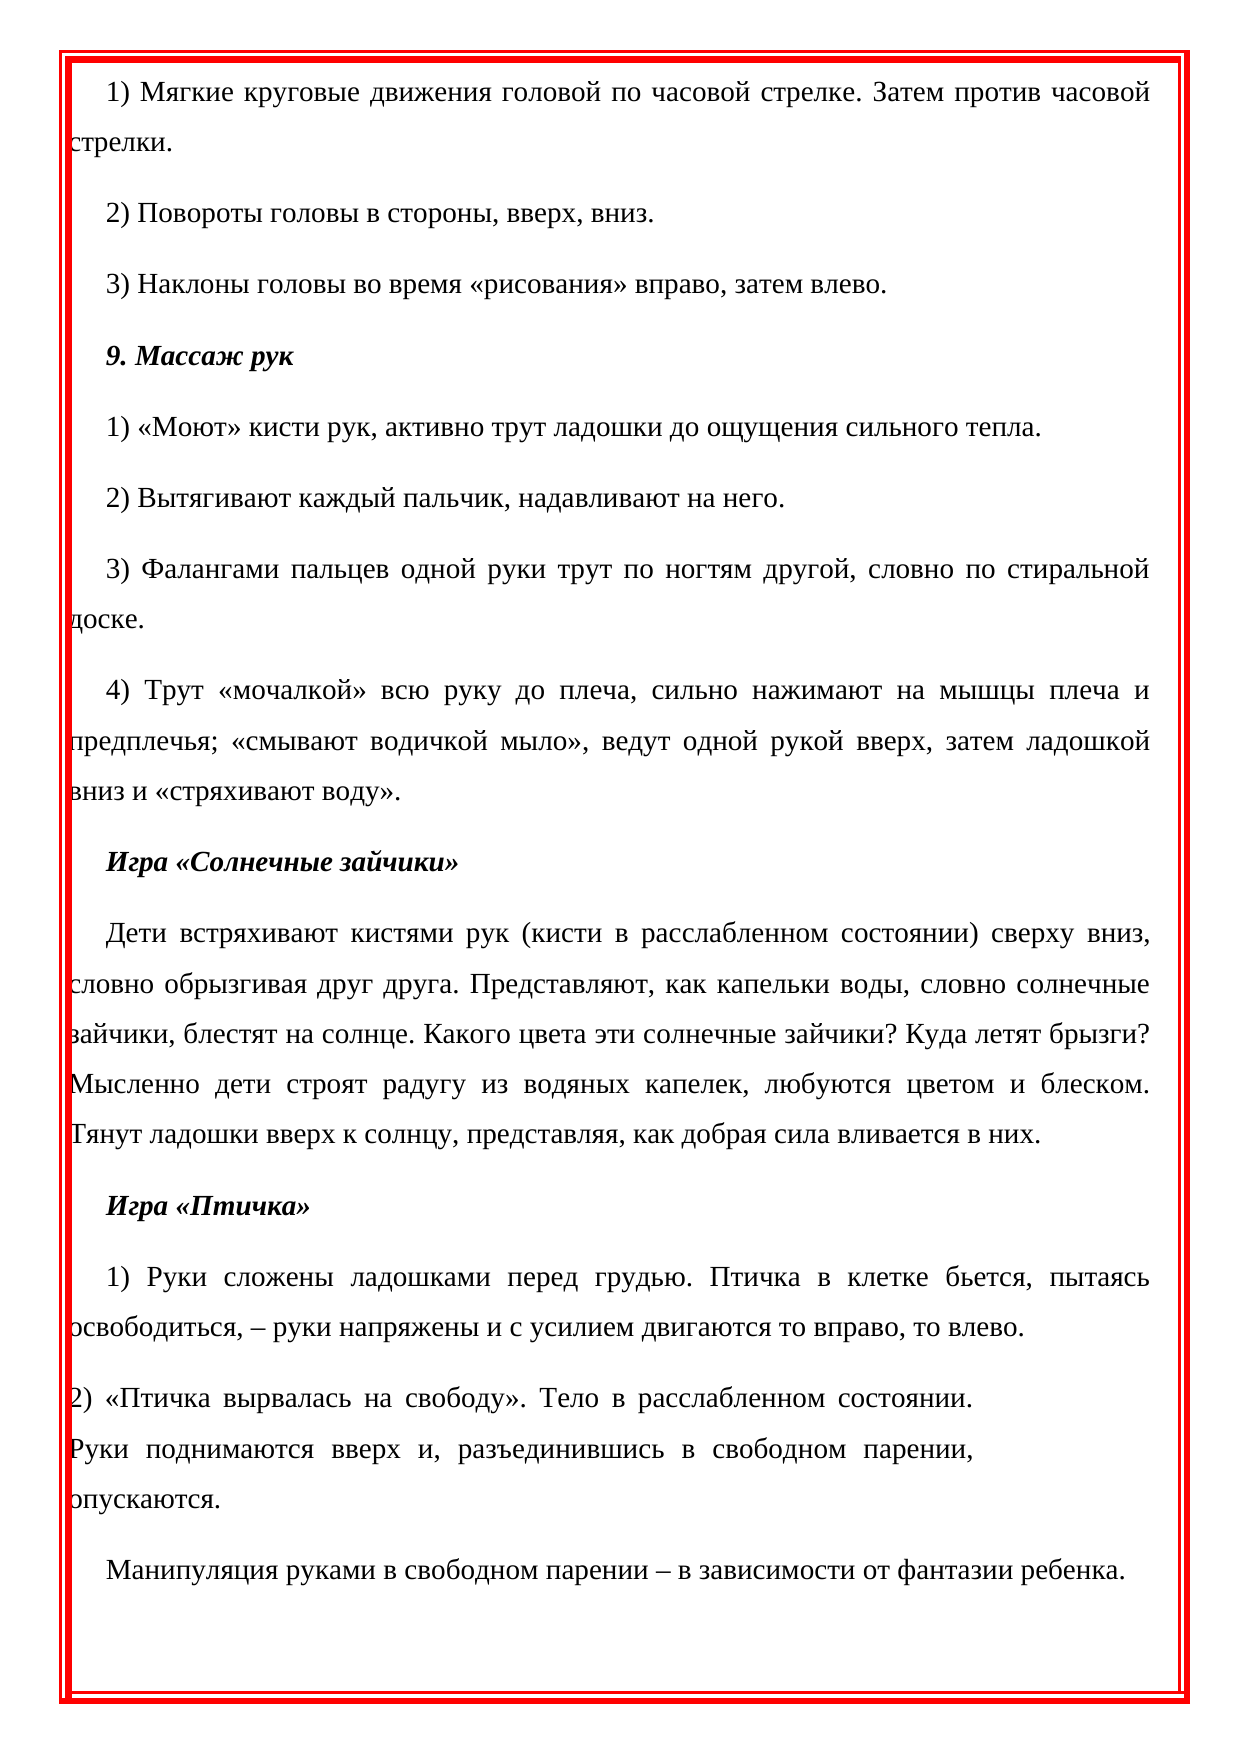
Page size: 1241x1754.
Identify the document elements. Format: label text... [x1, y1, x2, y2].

text 3) Наклоны головы во время «рисования» вправо, затем влево. [72, 266, 1152, 300]
text 2) Повороты головы в стороны, вверх, вниз. [72, 195, 1152, 229]
text 1) «Моют» кисти рук, активно трут ладошки до ощущения сильного тепла. [72, 409, 1152, 442]
text 2) «Птичка вырвалась на свободу». Тело в расслабленном состоянии. Руки поднимаются вверх и, разъединившись в свободном парении, опускаются. [72, 1380, 974, 1514]
text Игра «Солнечные зайчики» [72, 844, 1152, 878]
text 2) Вытягивают каждый пальчик, надавливают на него. [72, 480, 1152, 513]
text Манипуляция руками в свободном парении – в зависимости от фантазии ребенка. [72, 1552, 1152, 1586]
text 1) Мягкие круговые движения головой по часовой стрелке. Затем против часовой стрелки. [72, 74, 1152, 158]
text 1) Руки сложены ладошками перед грудью. Птичка в клетке бьется, пытаясь освободиться, – руки напряжены и с усилием двигаются то вправо, то влево. [72, 1259, 1152, 1343]
text 3) Фалангами пальцев одной руки трут по ногтям другой, словно по стиральной доске. [72, 551, 1152, 635]
text 9. Массаж рук [72, 338, 1152, 371]
text Дети встряхивают кистями рук (кисти в расслабленном состоянии) сверху вниз, словно обрызгивая друг друга. Представляют, как капельки воды, словно солнечные зайчики, блестят на солнце. Какого цвета эти солнечные зайчики? Куда летят брызги? Мысленно дети строят радугу из водяных капелек, любуются цветом и блеском. Тянут ладошки вверх к солнцу, представляя, как добрая сила вливается в них. [72, 915, 1152, 1150]
text Игра «Птичка» [72, 1188, 1152, 1221]
text 4) Трут «мочалкой» всю руку до плеча, сильно нажимают на мышцы плеча и предплечья; «смывают водичкой мыло», ведут одной рукой вверх, затем ладошкой вниз и «стряхивают воду». [72, 672, 1152, 807]
